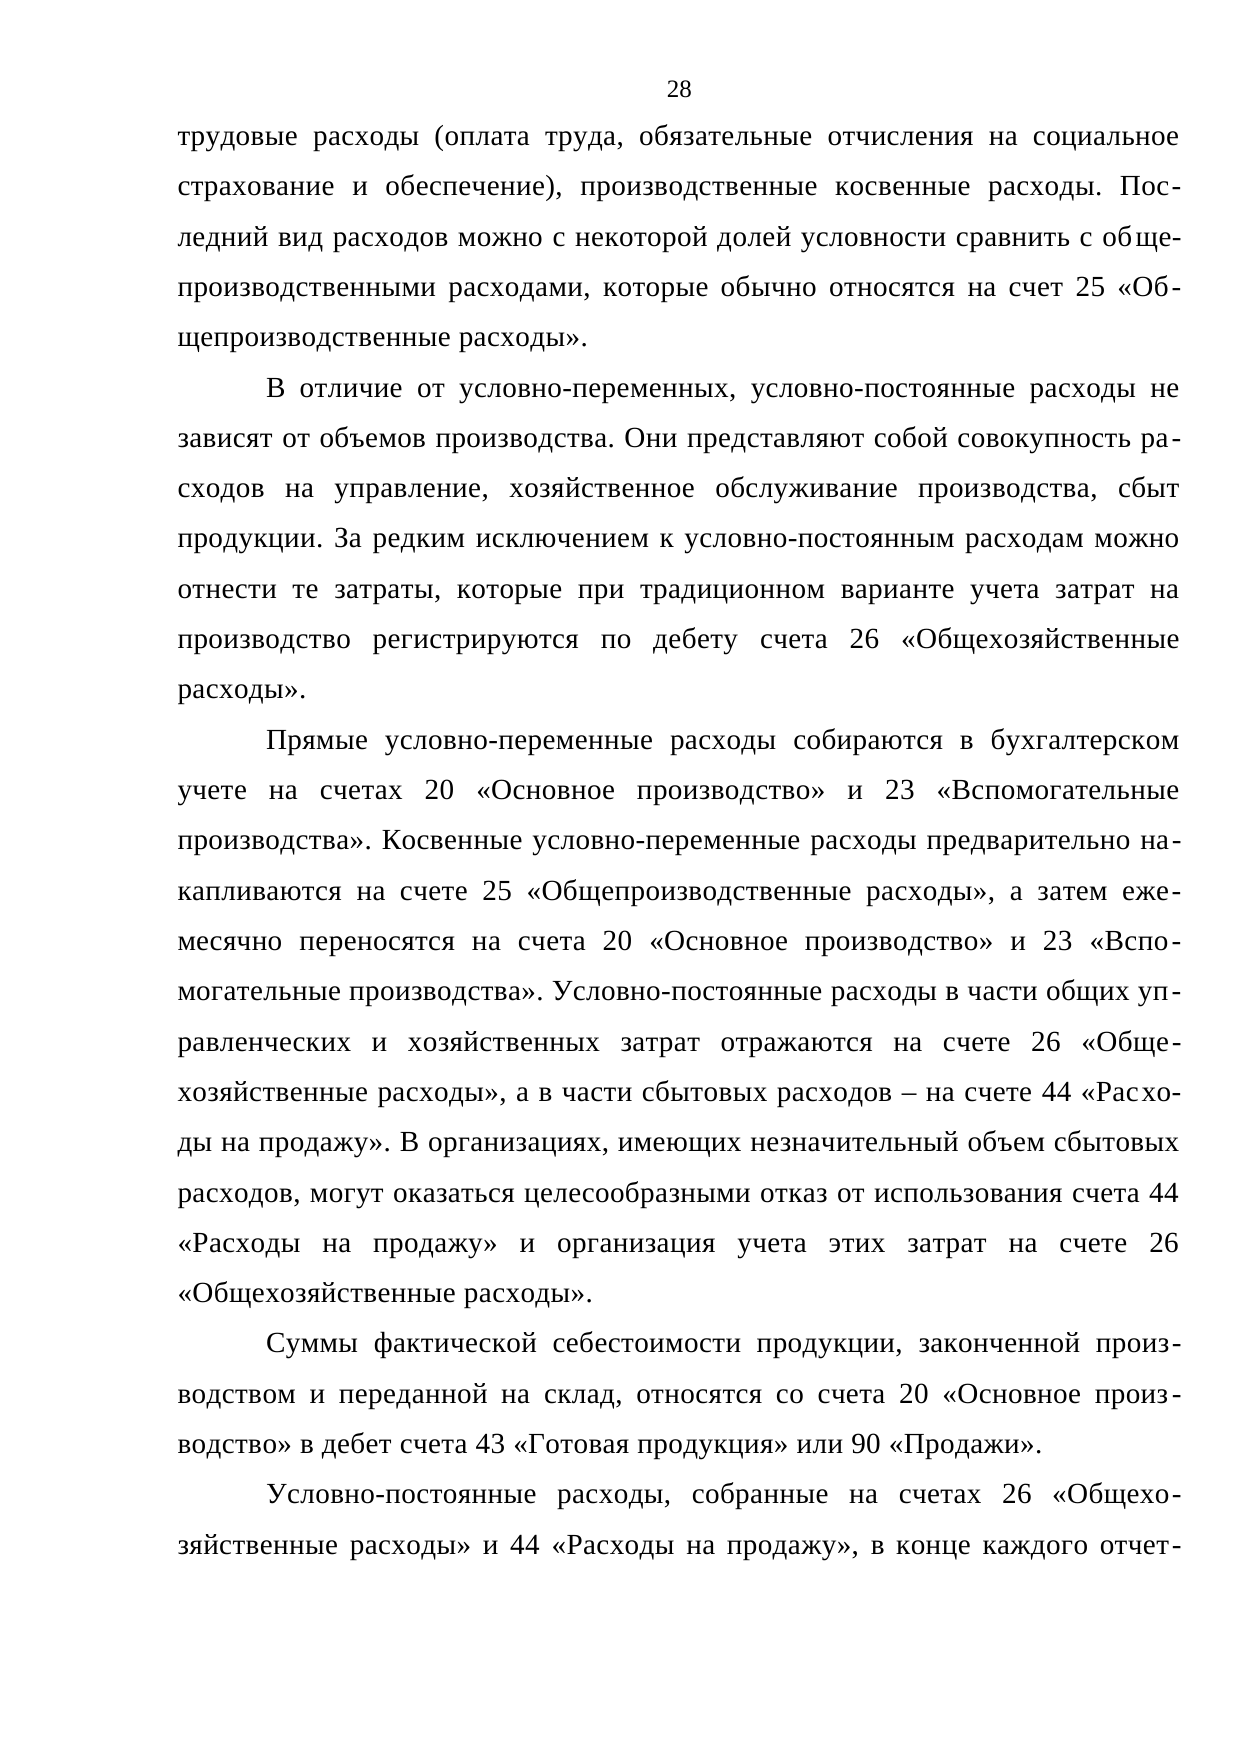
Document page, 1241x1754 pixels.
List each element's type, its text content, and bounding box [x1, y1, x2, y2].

text Суммы фактической себестоимости продукции, законченной производством и переданной на склад, относятся со счета 20 «Основное производство» в дебет счета 43 «Готовая продукция» или 90 «Продажи». [177, 1326, 1181, 1460]
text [177, 1477, 1181, 1560]
text В отличие от условно-переменных, условно-постоянные расходы не зависят от объемов производства. Они представляют собой совокупность расходов на управление, хозяйственное обслуживание производства, сбыт продукции. За редким исключением к условно-постоянным расходам можно отнести те затраты, которые при традиционном варианте учета затрат на производство регистрируются по дебету счета 26 «Общехозяйственные расходы». [177, 370, 1181, 705]
text Прямые условно-переменные расходы собираются в бухгалтерском учете на счетах 20 «Основное производство» и 23 «Вспомогательные производства». Косвенные условно-переменные расходы предварительно накапливаются на счете 25 «Общепроизводственные расходы», а затем ежемесячно переносятся на счета 20 «Основное производство» и 23 «Вспомогательные производства». Условно-постоянные расходы в части общих управленческих и хозяйственных затрат отражаются на счете 26 «Общехозяйственные расходы», а в части сбытовых расходов – на счете 44 «Расходы на продажу». В организациях, имеющих незначительный объем сбытовых расходов, могут оказаться целесообразными отказ от использования счета 44 «Расходы на продажу» и организация учета этих затрат на счете 26 «Общехозяйственные расходы». [177, 722, 1181, 1309]
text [177, 118, 1181, 353]
